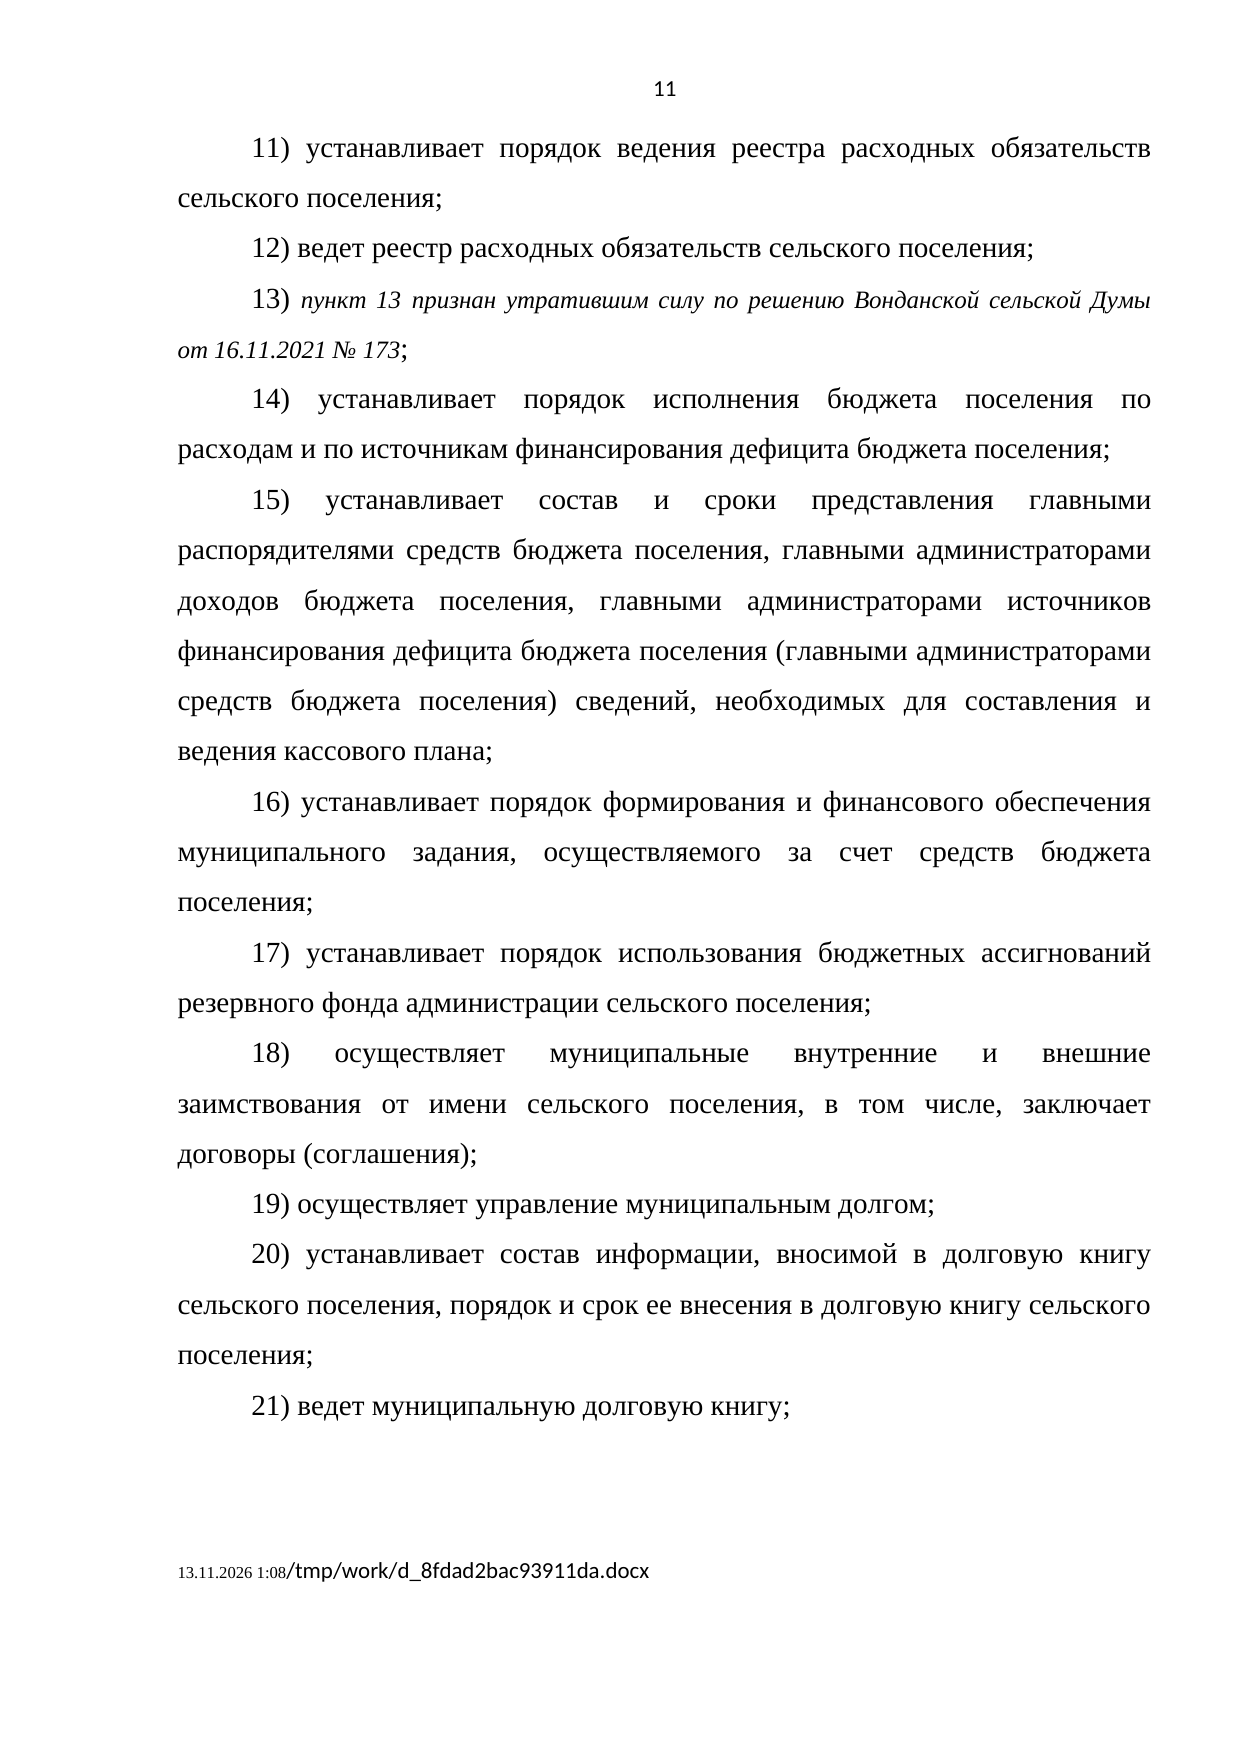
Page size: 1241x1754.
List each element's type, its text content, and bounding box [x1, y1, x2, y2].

text 17) устанавливает порядок использования бюджетных ассигнований резервного фонда администрации сельского поселения; [177, 935, 1152, 1019]
text 14) устанавливает порядок исполнения бюджета поселения по расходам и по источникам финансирования дефицита бюджета поселения; [177, 381, 1152, 465]
text 15) устанавливает состав и сроки представления главными распорядителями средств бюджета поселения, главными администраторами доходов бюджета поселения, главными администраторами источников финансирования дефицита бюджета поселения (главными администраторами средств бюджета поселения) сведений, необходимых для составления и ведения кассового плана; [177, 482, 1152, 767]
text 13) пункт 13 признан утратившим силу по решению Вонданской сельской Думы от 16.11.2021 № 173; [177, 281, 1152, 364]
text 11) устанавливает порядок ведения реестра расходных обязательств сельского поселения; [177, 130, 1152, 214]
text 20) устанавливает состав информации, вносимой в долговую книгу сельского поселения, порядок и срок ее внесения в долговую книгу сельского поселения; [177, 1237, 1152, 1371]
text 19) осуществляет управление муниципальным долгом; [177, 1186, 1152, 1220]
text 18) осуществляет муниципальные внутренние и внешние заимствования от имени сельского поселения, в том числе, заключает договоры (соглашения); [177, 1035, 1152, 1169]
text 16) устанавливает порядок формирования и финансового обеспечения муниципального задания, осуществляемого за счет средств бюджета поселения; [177, 784, 1152, 918]
text 21) ведет муниципальную долговую книгу; [177, 1388, 1152, 1421]
text 12) ведет реестр расходных обязательств сельского поселения; [177, 230, 1152, 264]
